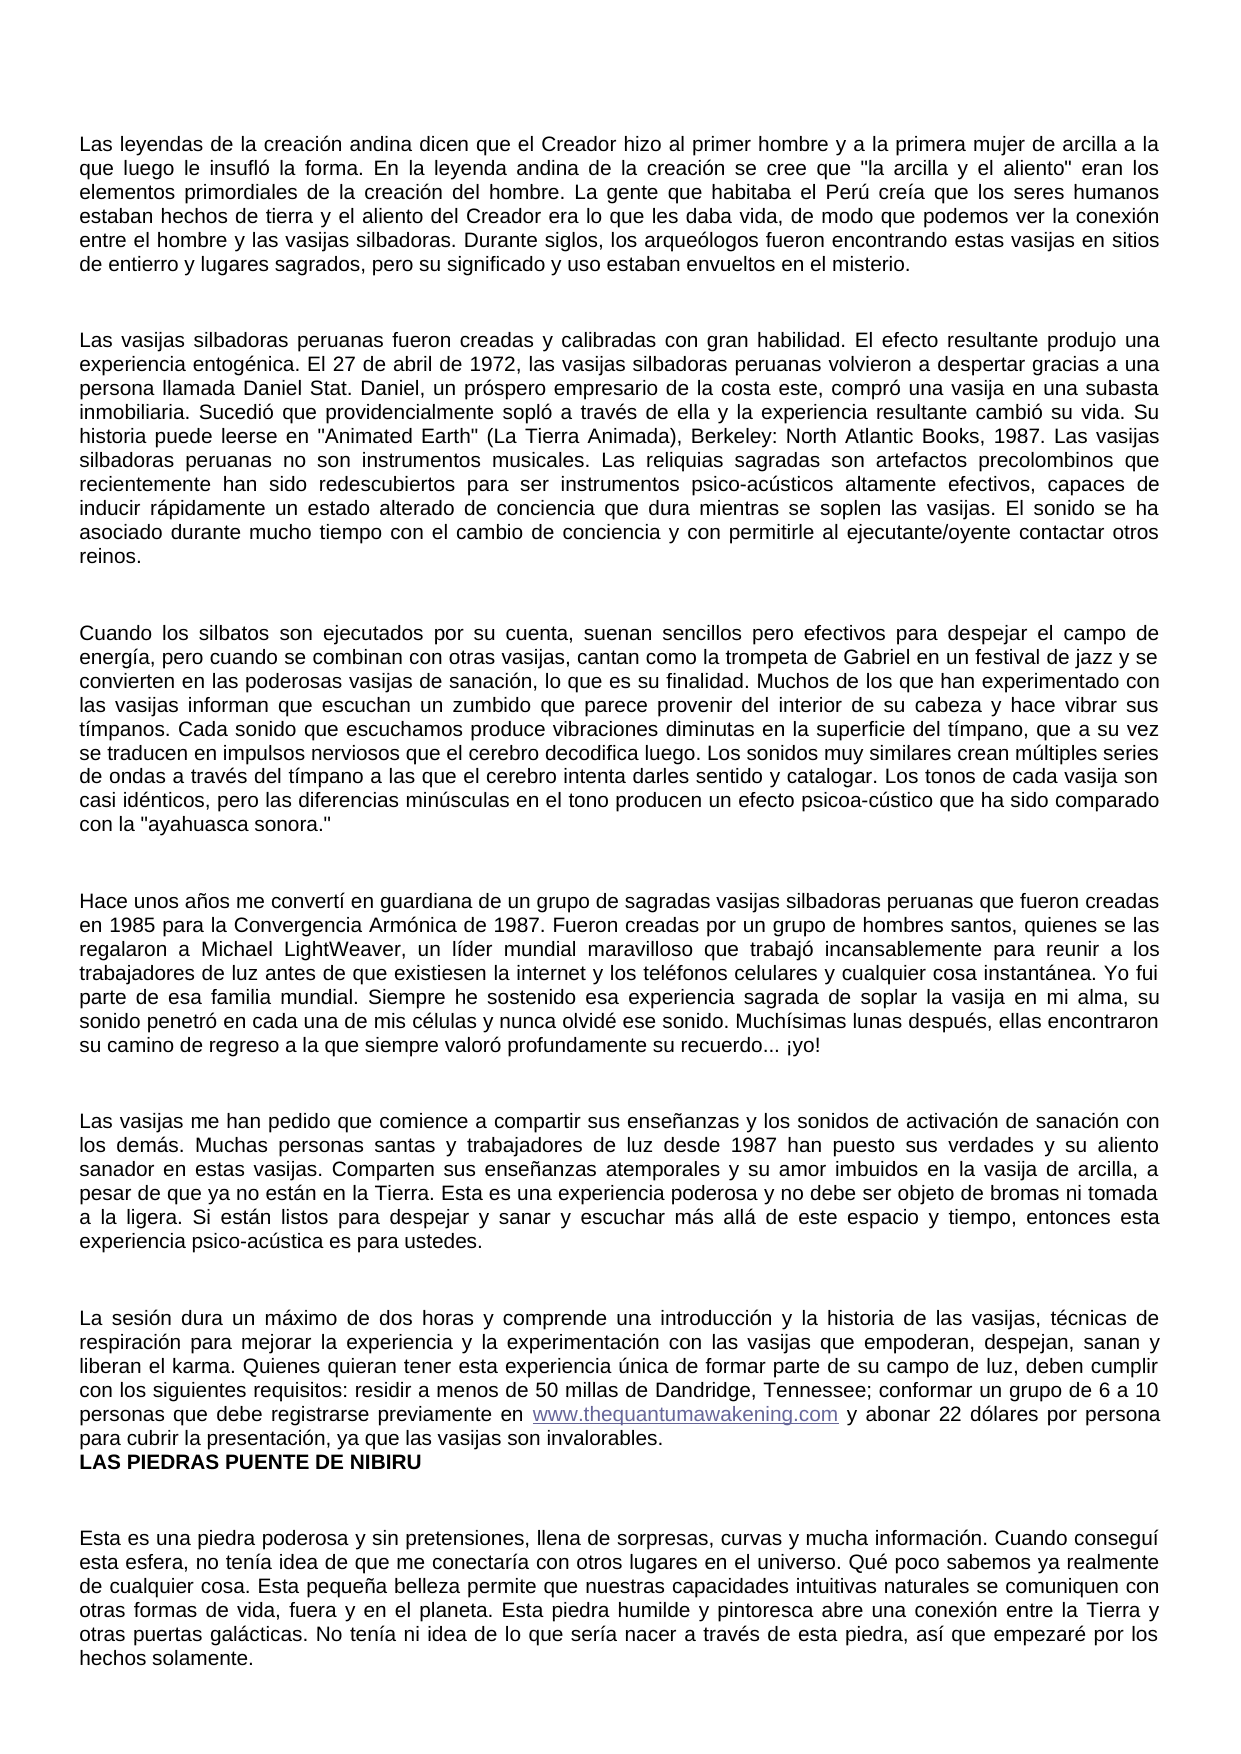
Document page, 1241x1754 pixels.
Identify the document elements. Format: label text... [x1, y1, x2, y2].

text La sesión dura un máximo de dos horas y comprende una introducción y la historia de las vasijas, técnicas de respiración para mejorar la experiencia y la experimentación con las vasijas que empoderan, despejan, sanan y liberan el karma. Quienes quieran tener esta experiencia única de formar parte de su campo de luz, deben cumplir con los siguientes requisitos: residir a menos de de Dandridge, Tennessee; conformar un grupo de 10 personas que debe registrarse previamente en www.thequantumawakening.com y abonar 22 dólares por persona para cubrir la presentación, ya que las vasijas son invalorables. [79, 1306, 1161, 1449]
text Hace unos años me convertí en guardiana de un grupo de sagradas vasijas silbadoras peruanas que fueron creadas en 1985 para la Convergencia Armónica de 1987. Fueron creadas por un grupo de hombres santos, quienes se las regalaron a Michael LightWeaver, un líder mundial maravilloso que trabajó incansablemente para reunir a los trabajadores de luz antes de que existiesen la internet y los teléfonos celulares y cualquier cosa instantánea. Yo fui parte de esa familia mundial. Siempre he sostenido esa experiencia sagrada de soplar la vasija en mi alma, su sonido penetró en cada una de mis células y nunca olvidé ese sonido. Muchísimas lunas después, ellas encontraron su camino de regreso a la que siempre valoró profundamente su recuerdo... ¡yo! [79, 889, 1161, 1057]
text Las leyendas de la creación andina dicen que el Creador hizo al primer hombre y a la primera mujer de arcilla a la que luego le insufló la forma. En la leyenda andina de la creación se cree que "la arcilla y el aliento" eran los elementos primordiales de la creación del hombre. La gente que habitaba el Perú creía que los seres humanos estaban hechos de tierra y el aliento del Creador era lo que les daba vida, de modo que podemos ver la conexión entre el hombre y las vasijas silbadoras. Durante siglos, los arqueólogos fueron encontrando estas vasijas en sitios de entierro y lugares sagrados, pero su significado y uso estaban envueltos en el misterio. [79, 132, 1161, 276]
text Esta es una piedra poderosa y sin pretensiones, llena de sorpresas, curvas y mucha información. Cuando conseguí esta esfera, no tenía idea de que me conectaría con otros lugares en el universo. Qué poco sabemos ya realmente de cualquier cosa. Esta pequeña belleza permite que nuestras capacidades intuitivas naturales se comuniquen con otras formas de vida, fuera y en el planeta. Esta piedra humilde y pintoresca abre una conexión entre la Tierra y otras puertas galácticas. No tenía ni idea de lo que sería nacer a través de esta piedra, así que empezaré por los hechos solamente. [79, 1526, 1161, 1670]
text Las vasijas silbadoras peruanas fueron creadas y calibradas con gran habilidad. El efecto resultante produjo una experiencia entogénica. El 27 de abril de 1972, las vasijas silbadoras peruanas volvieron a despertar gracias a una persona llamada Daniel Stat. Daniel, un próspero empresario de la costa este, compró una vasija en una subasta inmobiliaria. Sucedió que providencialmente sopló a través de ella y la experiencia resultante cambió su vida. Su historia puede leerse en "Animated Earth" (La Tierra Animada), Berkeley: North Atlantic Books, 1987. Las vasijas silbadoras peruanas no son instrumentos musicales. Las reliquias sagradas son artefactos precolombinos que recientemente han sido redescubiertos para ser instrumentos psico-acústicos altamente efectivos, capaces de inducir rápidamente un estado alterado de conciencia que dura mientras se soplen las vasijas. El sonido se ha asociado durante mucho tiempo con el cambio de conciencia y con permitirle al ejecutante/oyente contactar otros reinos. [79, 328, 1161, 568]
text Las vasijas me han pedido que comience a compartir sus enseñanzas y los sonidos de activación de sanación con los demás. Muchas personas santas y trabajadores de luz desde 1987 han puesto sus verdades y su aliento sanador en estas vasijas. Comparten sus enseñanzas atemporales y su amor imbuidos en la vasija de arcilla, a pesar de que ya no están en la Tierra. Esta es una experiencia poderosa y no debe ser objeto de bromas ni tomada a la ligera. Si están listos para despejar y sanar y escuchar más allá de este espacio y tiempo, entonces esta experiencia psico-acústica es para ustedes. [79, 1109, 1161, 1253]
text LAS PIEDRAS PUENTE DE NIBIRU [79, 1449, 1161, 1473]
text Cuando los silbatos son ejecutados por su cuenta, suenan sencillos pero efectivos para despejar el campo de energía, pero cuando se combinan con otras vasijas, cantan como la trompeta de Gabriel en un festival de jazz y se convierten en las poderosas vasijas de sanación, lo que es su finalidad. Muchos de los que han experimentado con las vasijas informan que escuchan un zumbido que parece provenir del interior de su cabeza y hace vibrar sus tímpanos. Cada sonido que escuchamos produce vibraciones diminutas en la superficie del tímpano, que a su vez se traducen en impulsos nerviosos que el cerebro decodifica luego. Los sonidos muy similares crean múltiples series de ondas a través del tímpano a las que el cerebro intenta darles sentido y catalogar. Los tonos de cada vasija son casi idénticos, pero las diferencias minúsculas en el tono producen un efecto psicoa-cústico que ha sido comparado con la "ayahuasca sonora." [79, 621, 1161, 836]
